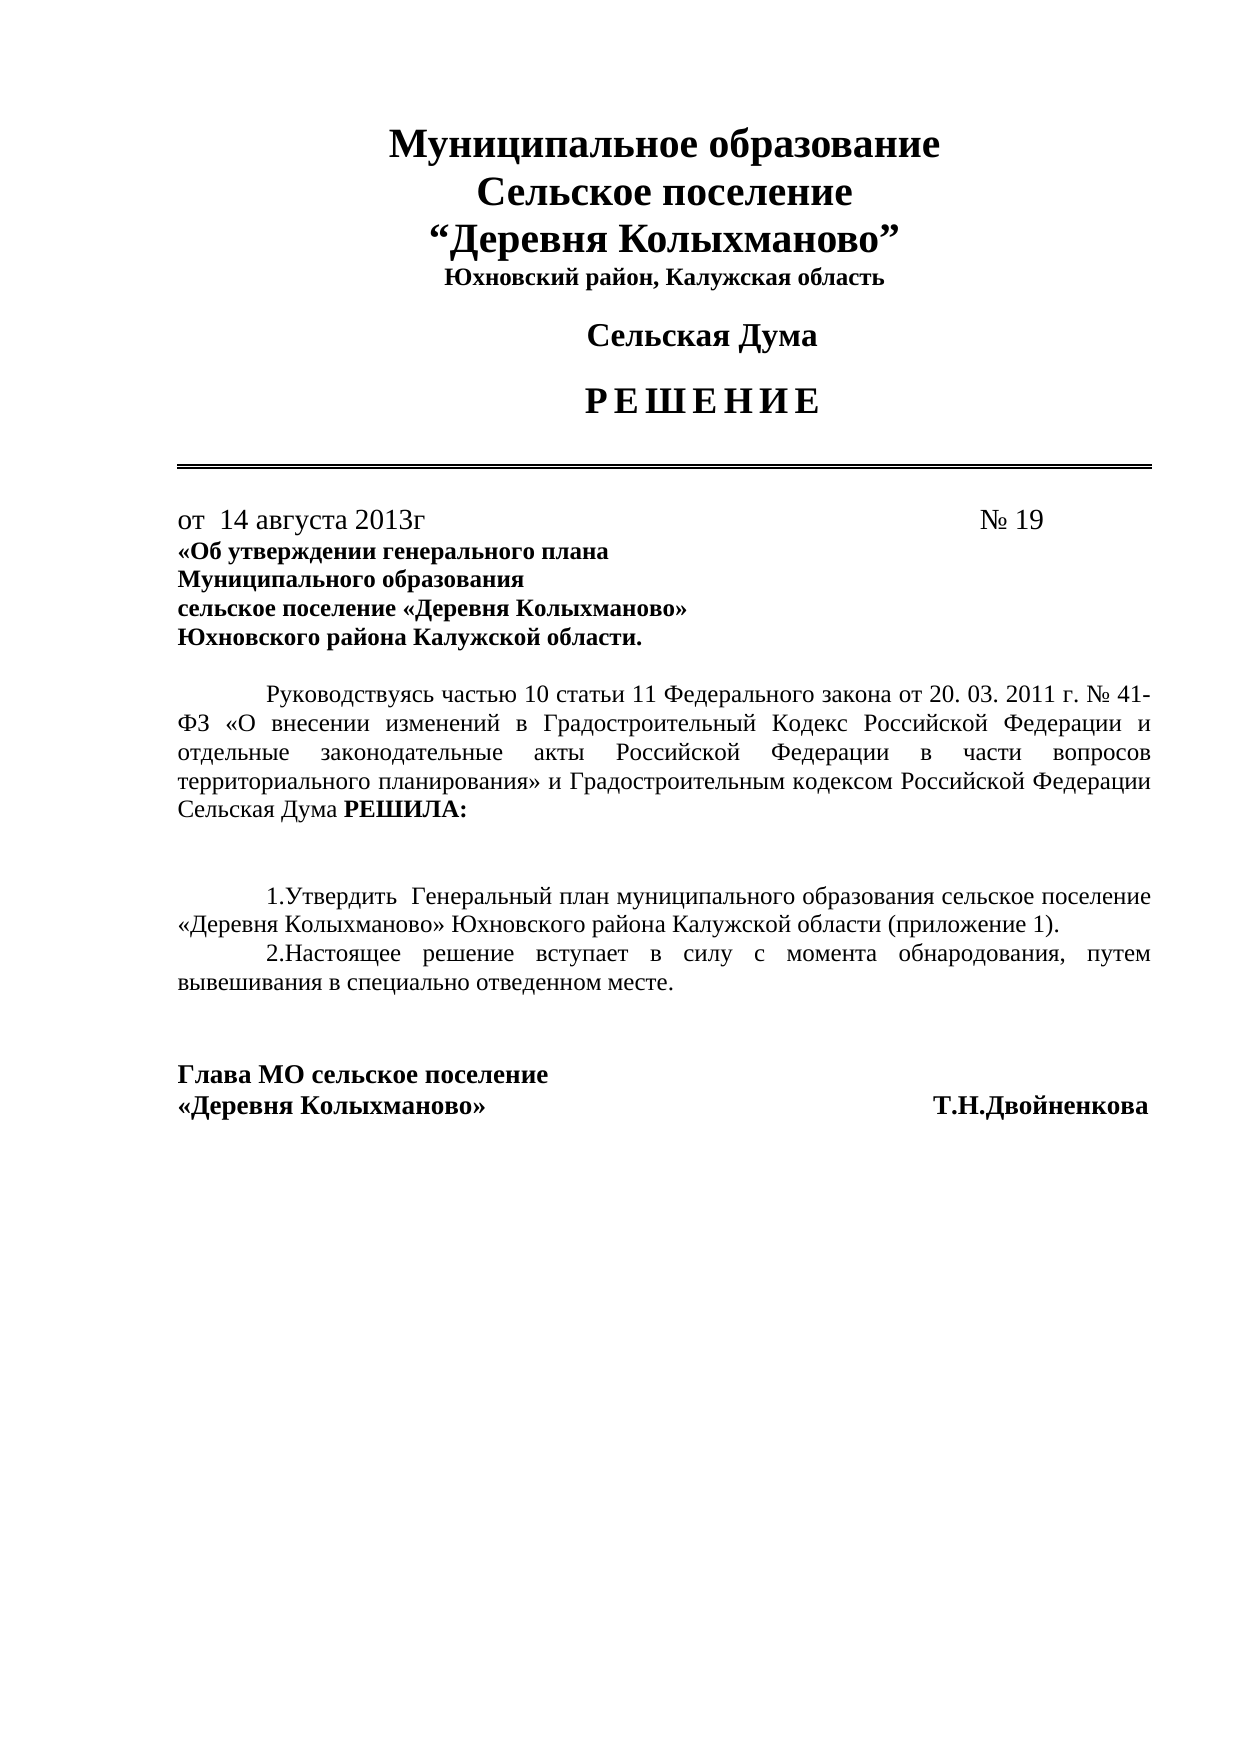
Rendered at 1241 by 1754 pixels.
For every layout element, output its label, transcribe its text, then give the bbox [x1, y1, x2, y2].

title Сельское поселение [177, 166, 1152, 214]
text «Об утверждении генерального плана [177, 536, 1152, 564]
text Юхновского района Калужской области. [177, 622, 1152, 651]
subtitle Сельская Дума [177, 316, 1152, 354]
title “Деревня Колыхманово” [177, 214, 1152, 262]
text Муниципального образования [177, 564, 1152, 593]
title Юхновский район, Калужская область [177, 262, 1152, 291]
text Руководствуясь частью 10 статьи 11 Федерального закона от 20. 03. . № 41-ФЗ «О внесении изменений в Градостроительный Кодекс Российской Федерации и отдельные законодательные акты Российской Федерации в части вопросов территориального планирования» и Градостроительным кодексом Российской Федерации Сельская Дума РЕШИЛА: [177, 679, 1152, 823]
title Муниципальное образование [177, 118, 1152, 166]
text Глава МО сельское поселение [177, 1058, 1152, 1089]
text сельское поселение «Деревня Колыхманово» [177, 593, 1152, 622]
text 2.Настоящее решение вступает в силу с момента обнародования, путем вывешивания в специально отведенном месте. [177, 938, 1152, 996]
text «Деревня Колыхманово» Т.Н.Двойненкова [177, 1089, 1152, 1120]
subtitle РЕШЕНИЕ [177, 379, 1152, 422]
text от 14 августа 2013г № 19 [177, 502, 1152, 536]
text 1.Утвердить Генеральный план муниципального образования сельское поселение «Деревня Колыхманово» Юхновского района Калужской области (приложение 1). [177, 881, 1152, 938]
